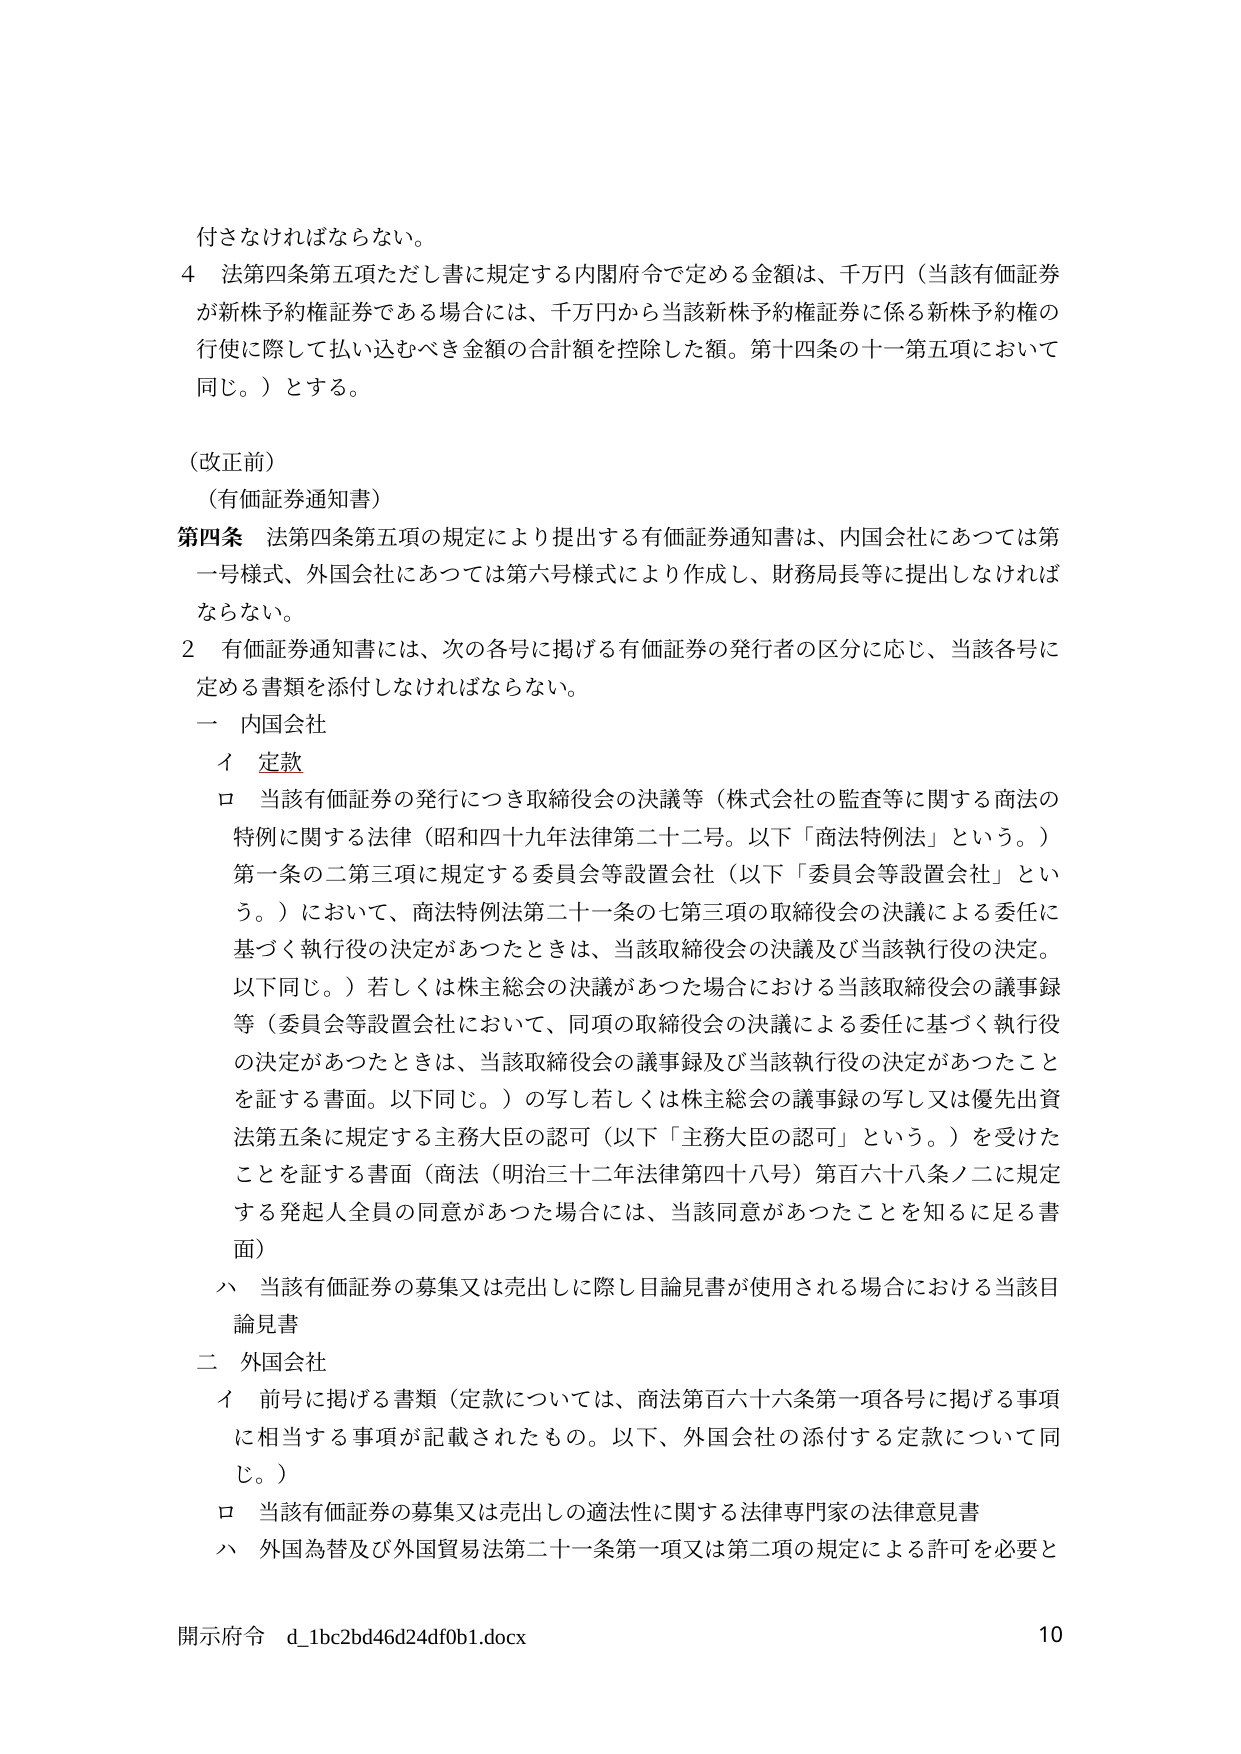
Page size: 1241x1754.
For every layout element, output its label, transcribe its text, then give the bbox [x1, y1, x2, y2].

text 第四条 法第四条第五項の規定により提出する有価証券通知書は、内国会社にあつては第一号様式、外国会社にあつては第六号様式により作成し、財務局長等に提出しなければならない。 [177, 517, 1063, 629]
text イ 前号に掲げる書類（定款については、商法第百六十六条第一項各号に掲げる事項に相当する事項が記載されたもの。以下、外国会社の添付する定款について同じ。） [215, 1379, 1063, 1492]
text （有価証券通知書） [196, 479, 1063, 517]
text ロ 当該有価証券の発行につき取締役会の決議等（株式会社の監査等に関する商法の特例に関する法律（昭和四十九年法律第二十二号。以下「商法特例法」という。）第一条の二第三項に規定する委員会等設置会社（以下「委員会等設置会社」という。）において、商法特例法第二十一条の七第三項の取締役会の決議による委任に基づく執行役の決定があつたときは、当該取締役会の決議及び当該執行役の決定。以下同じ。）若しくは株主総会の決議があつた場合における当該取締役会の議事録等（委員会等設置会社において、同項の取締役会の決議による委任に基づく執行役の決定があつたときは、当該取締役会の議事録及び当該執行役の決定があつたことを証する書面。以下同じ。）の写し若しくは株主総会の議事録の写し又は優先出資法第五条に規定する主務大臣の認可（以下「主務大臣の認可」という。）を受けたことを証する書面（商法（明治三十二年法律第四十八号）第百六十八条ノ二に規定する発起人全員の同意があつた場合には、当該同意があつたことを知るに足る書面） [215, 779, 1063, 1267]
text ハ 当該有価証券の募集又は売出しに際し目論見書が使用される場合における当該目論見書 [215, 1267, 1063, 1342]
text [177, 217, 1063, 254]
text ロ 当該有価証券の募集又は売出しの適法性に関する法律専門家の法律意見書 [215, 1492, 1063, 1529]
text （改正前） [177, 442, 1063, 479]
text 二 外国会社 [196, 1342, 1063, 1379]
text ４ 法第四条第五項ただし書に規定する内閣府令で定める金額は、千万円（当該有価証券が新株予約権証券である場合には、千万円から当該新株予約権証券に係る新株予約権の行使に際して払い込むべき金額の合計額を控除した額。第十四条の十一第五項において同じ。）とする。 [177, 254, 1063, 404]
text イ 定款 [215, 742, 1063, 779]
text ２ 有価証券通知書には、次の各号に掲げる有価証券の発行者の区分に応じ、当該各号に定める書類を添付しなければならない。 [177, 629, 1063, 704]
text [215, 1529, 1063, 1567]
text 一 内国会社 [196, 704, 1063, 742]
